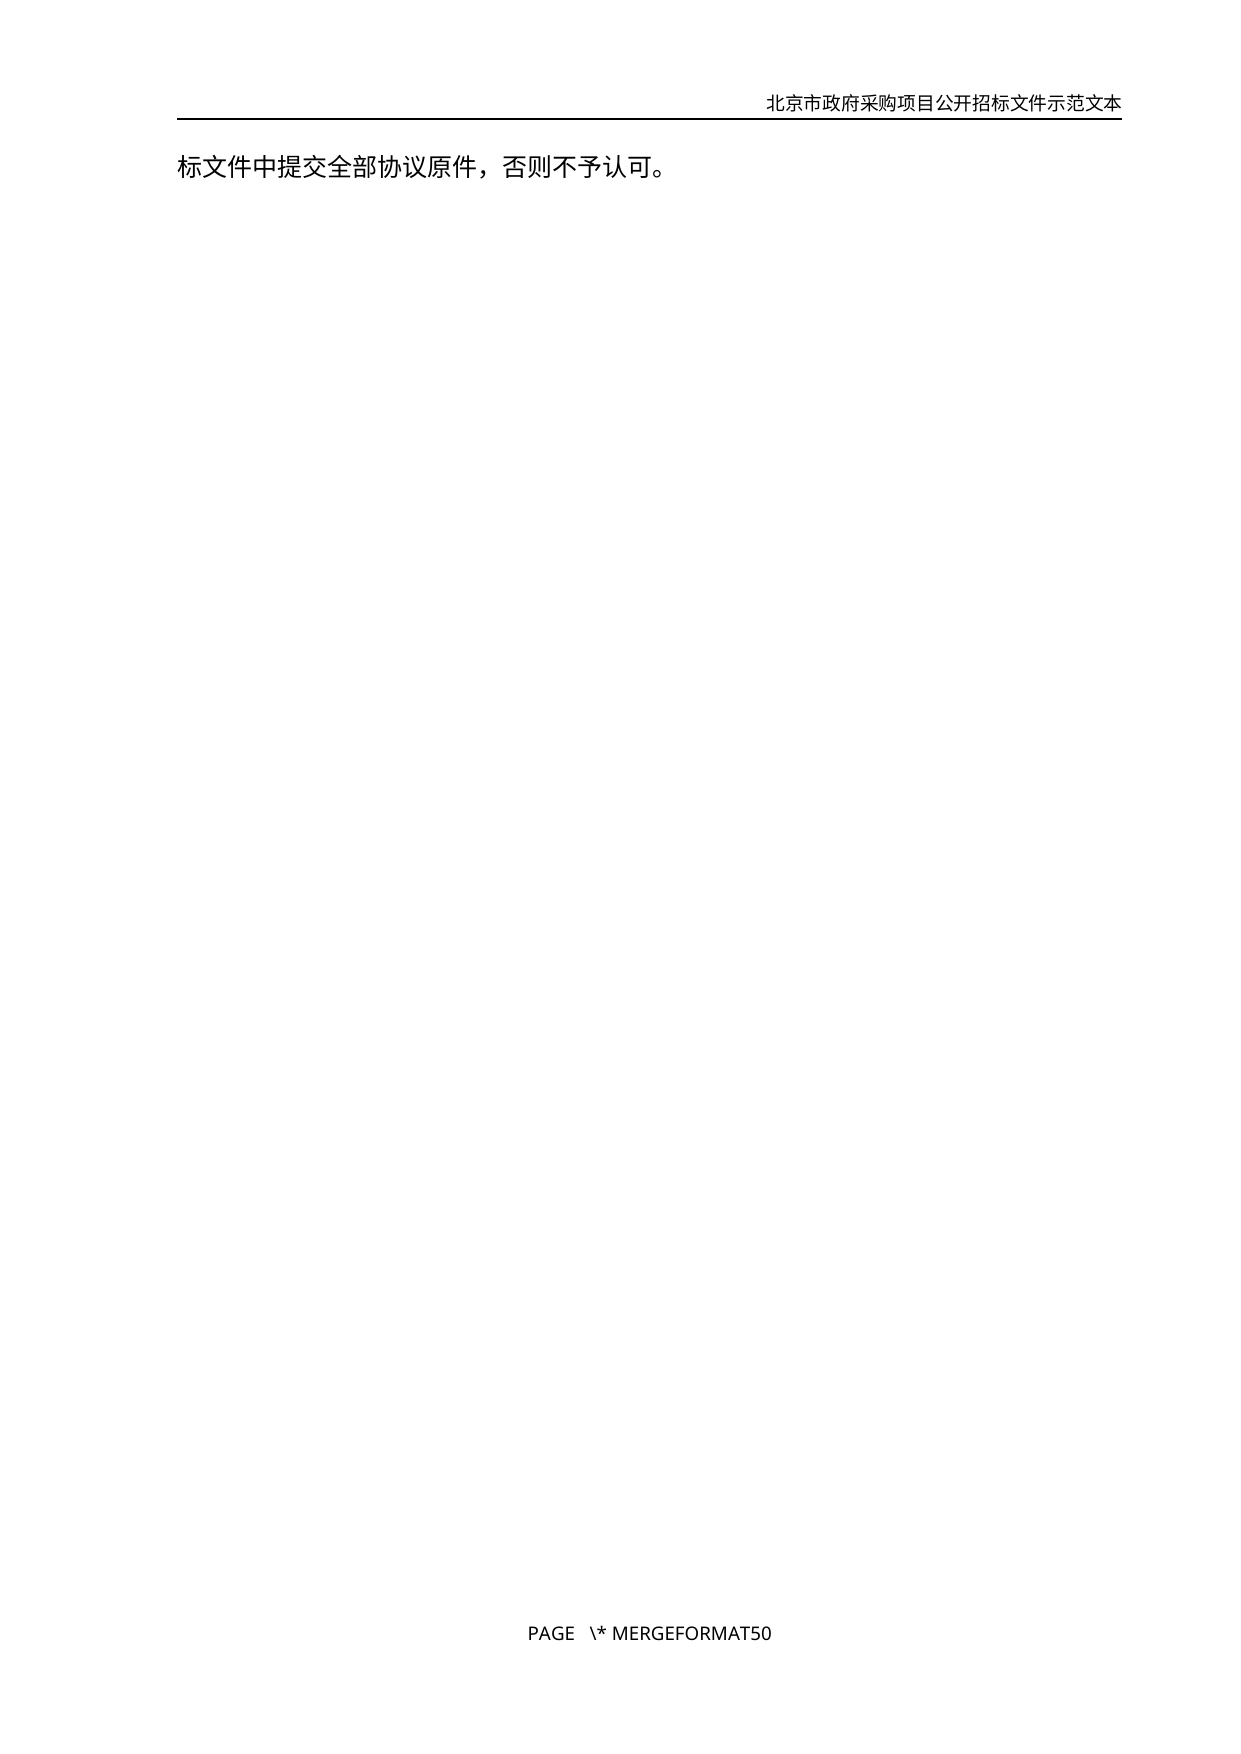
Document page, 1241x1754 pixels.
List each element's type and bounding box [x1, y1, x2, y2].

text [177, 148, 1122, 184]
